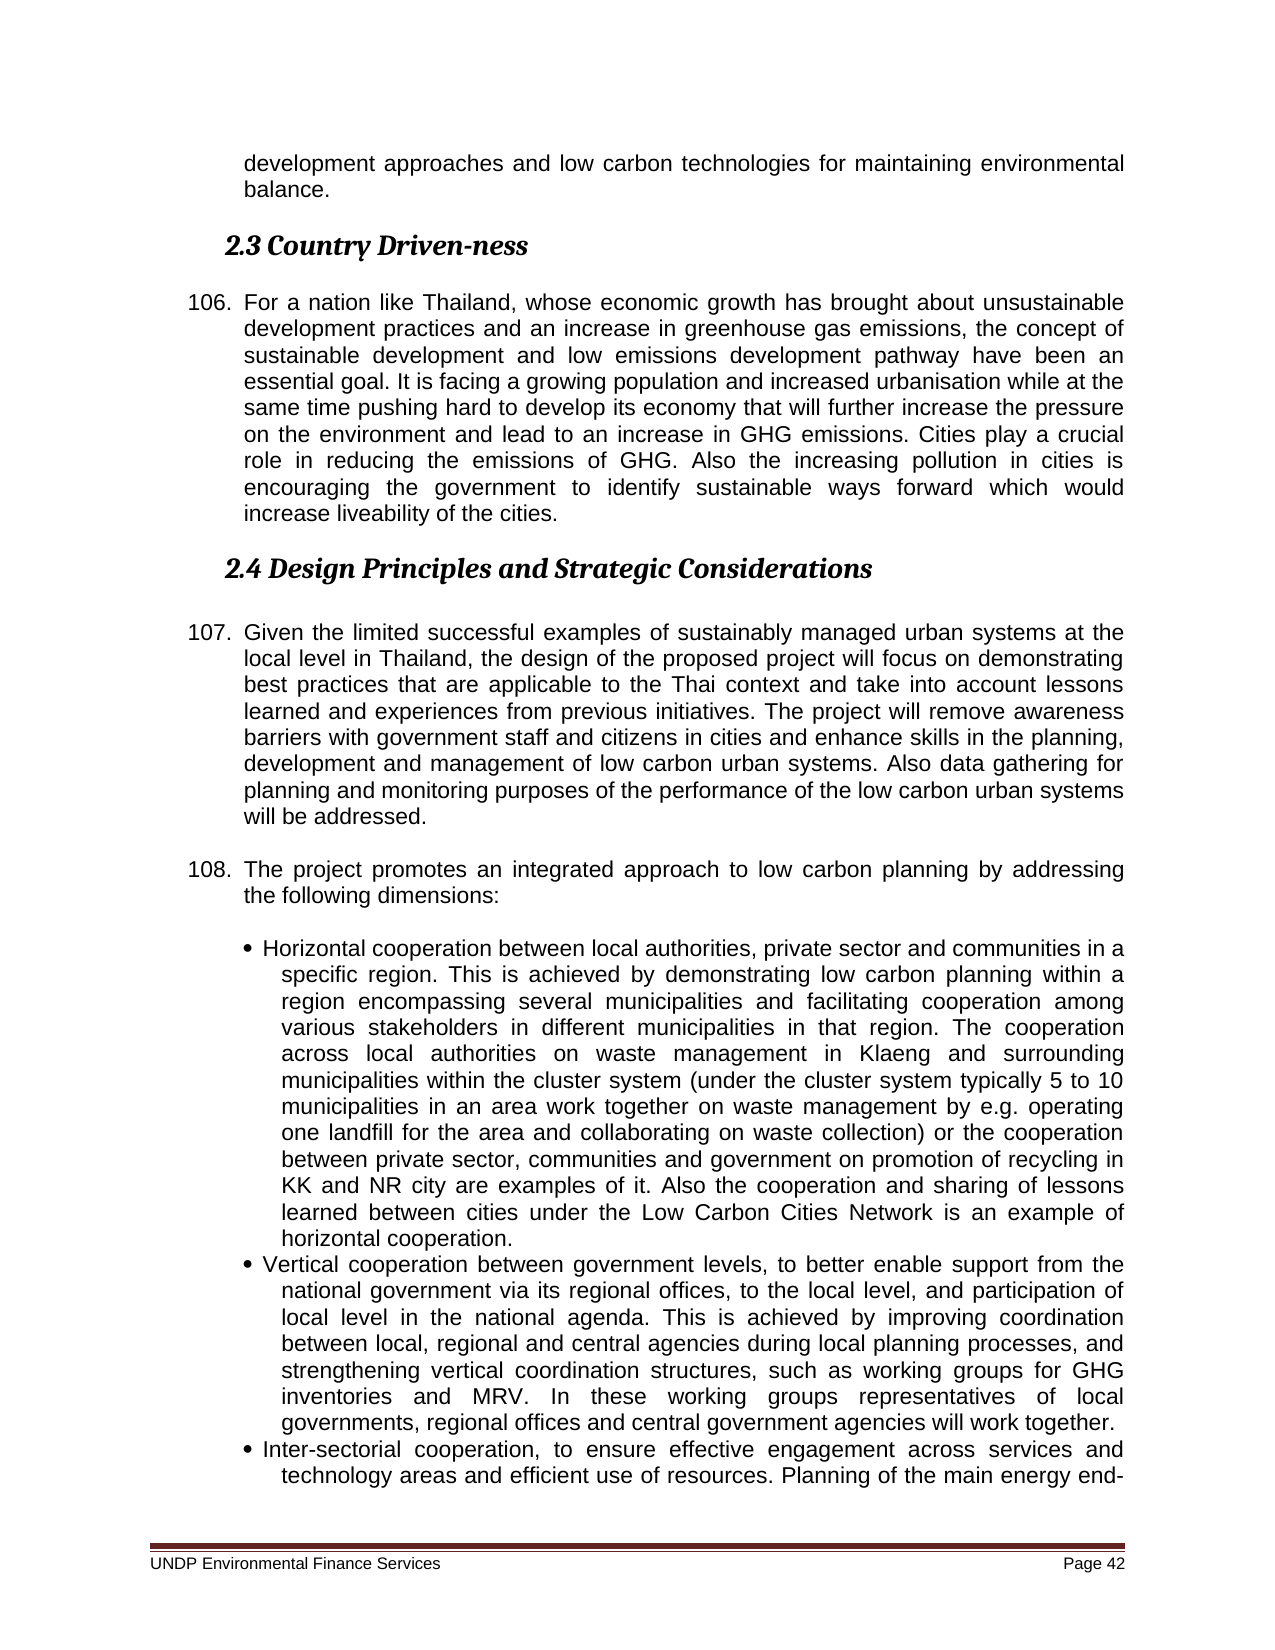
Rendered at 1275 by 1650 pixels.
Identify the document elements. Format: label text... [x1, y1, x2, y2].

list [187, 150, 1125, 203]
list Vertical cooperation between government levels, to better enable support from the national government via its regional offices, to the local level, and participation of local level in the national agenda. This is achieved by improving coordination between local, regional and central agencies during local planning processes, and strengthening vertical coordination structures, such as working groups for GHG inventories and MRV. In these working groups representatives of local governments, regional offices and central government agencies will work together. [244, 1251, 1125, 1436]
list Horizontal cooperation between local authorities, private sector and communities in a specific region. This is achieved by demonstrating low carbon planning within a region encompassing several municipalities and facilitating cooperation among various stakeholders in different municipalities in that region. The cooperation across local authorities on waste management in Klaeng and surrounding municipalities within the cluster system (under the cluster system typically 5 to 10 municipalities in an area work together on waste management by e.g. operating one landfill for the area and collaborating on waste collection) or the cooperation between private sector, communities and government on promotion of recycling in KK and NR city are examples of it. Also the cooperation and sharing of lessons learned between cities under the Low Carbon Cities Network is an example of horizontal cooperation. [244, 935, 1125, 1251]
list For a nation like Thailand, whose economic growth has brought about unsustainable development practices and an increase in greenhouse gas emissions, the concept of sustainable development and low emissions development pathway have been an essential goal. It is facing a growing population and increased urbanisation while at the same time pushing hard to develop its economy that will further increase the pressure on the environment and lead to an increase in GHG emissions. Cities play a crucial role in reducing the emissions of GHG. Also the increasing pollution in cities is encouraging the government to identify sustainable ways forward which would increase liveability of the cities. [187, 289, 1125, 526]
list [244, 1436, 1125, 1488]
list Given the limited successful examples of sustainably managed urban systems at the local level in Thailand, the design of the proposed project will focus on demonstrating best practices that are applicable to the Thai context and take into account lessons learned and experiences from previous initiatives. The project will remove awareness barriers with government staff and citizens in cities and enhance skills in the planning, development and management of low carbon urban systems. Also data gathering for planning and monitoring purposes of the performance of the low carbon urban systems will be addressed. [187, 619, 1125, 829]
subtitle 2.4 Design Principles and Strategic Considerations [225, 552, 1125, 586]
list The project promotes an integrated approach to low carbon planning by addressing the following dimensions: [187, 856, 1125, 908]
subtitle 2.3 Country Driven-ness [225, 229, 1125, 263]
